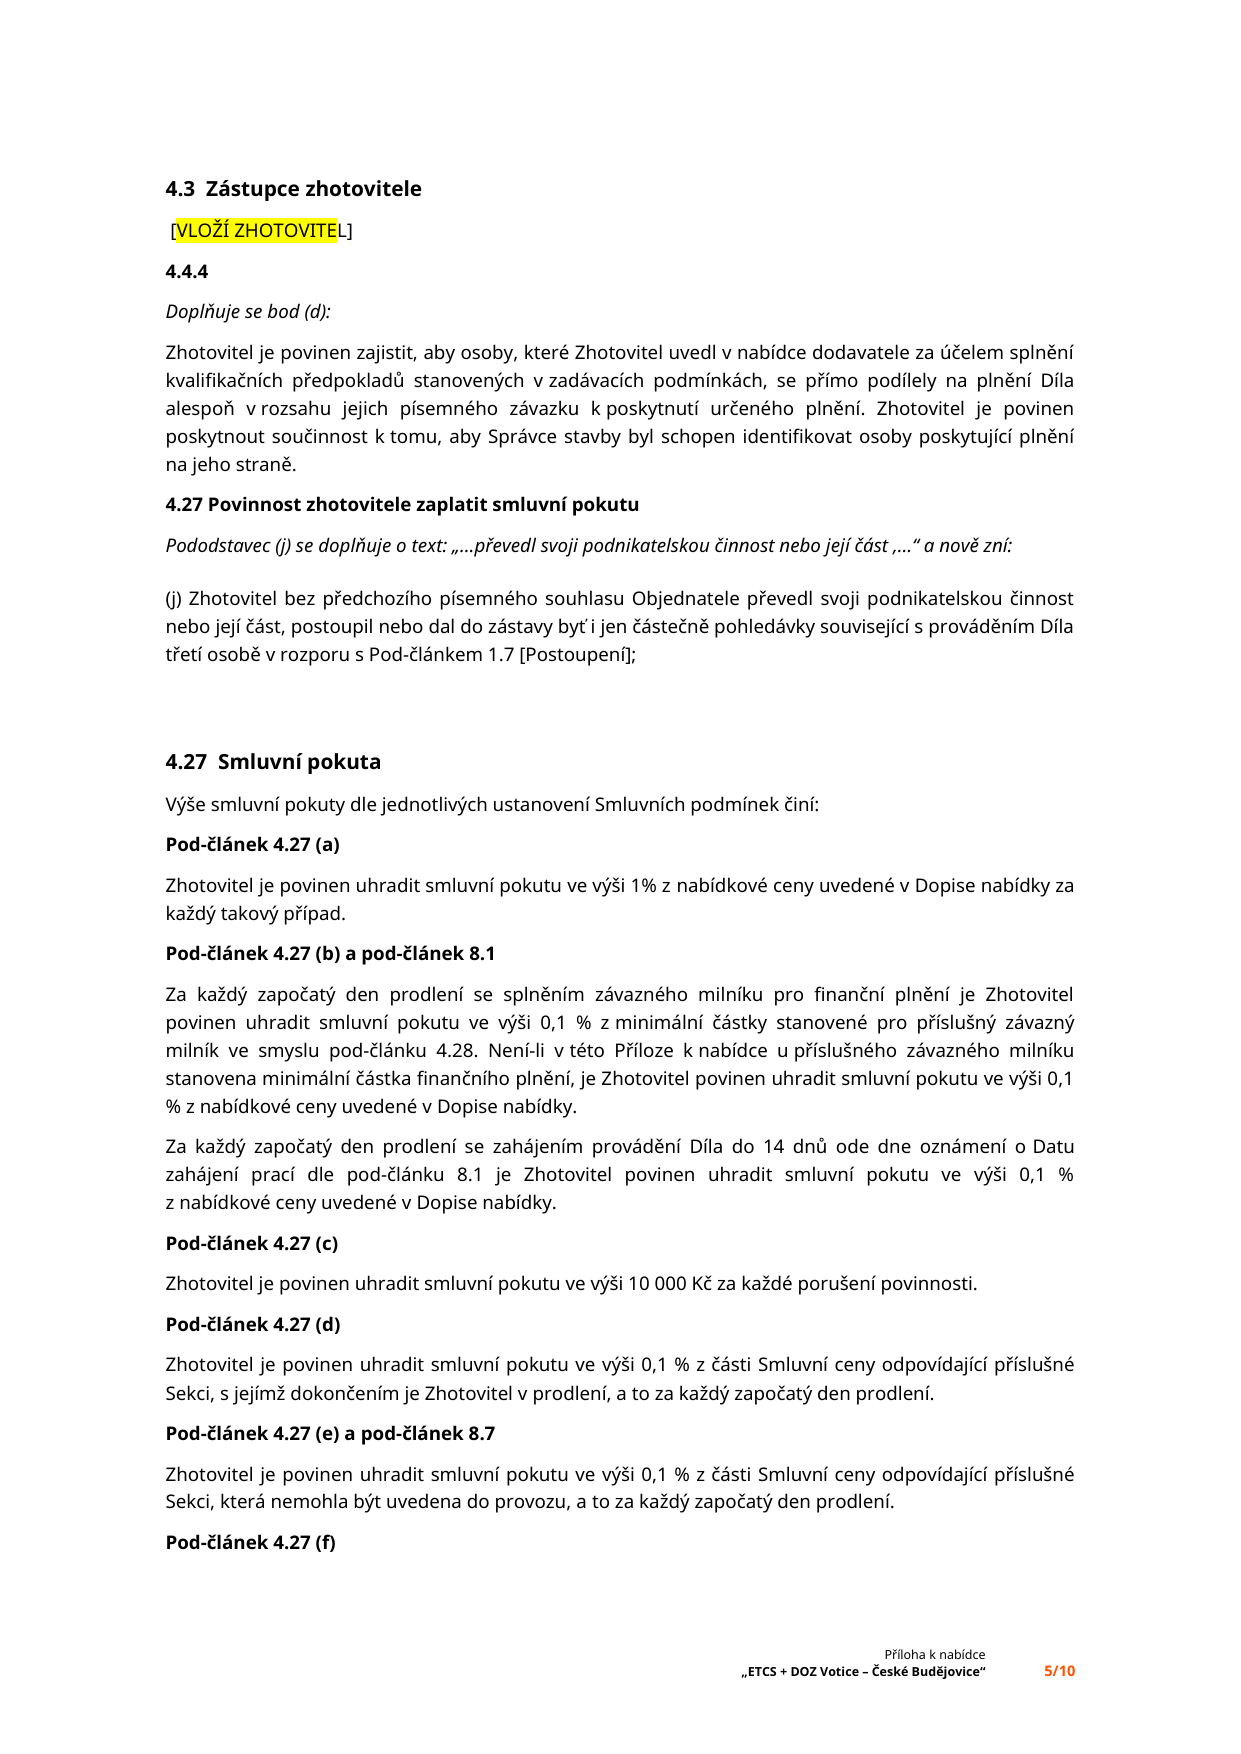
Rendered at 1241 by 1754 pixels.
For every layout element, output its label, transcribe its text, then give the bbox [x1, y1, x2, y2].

text Zhotovitel je povinen uhradit smluvní pokutu ve výši 10 000 Kč za každé porušení povinnosti. [165, 1271, 1075, 1296]
text Pododstavec (j) se doplňuje o text: „…převedl svoji podnikatelskou činnost nebo její část ,…“ a nově zní: [165, 532, 1075, 558]
text 4.4.4 [165, 258, 1075, 283]
text Výše smluvní pokuty dle jednotlivých ustanovení Smluvních podmínek činí: [165, 791, 1075, 816]
text Zhotovitel je povinen zajistit, aby osoby, které Zhotovitel uvedl v nabídce dodavatele za účelem splnění kvalifikačních předpokladů stanovených v zadávacích podmínkách, se přímo podílely na plnění Díla alespoň v rozsahu jejich písemného závazku k poskytnutí určeného plnění. Zhotovitel je povinen poskytnout součinnost k tomu, aby Správce stavby byl schopen identifikovat osoby poskytující plnění na jeho straně. [165, 339, 1075, 477]
text Doplňuje se bod (d): [165, 298, 1075, 324]
text Pod-článek 4.27 (e) a pod-článek 8.7 [165, 1420, 1075, 1446]
text Pod-článek 4.27 (c) [165, 1230, 1075, 1256]
text Pod-článek 4.27 (b) a pod-článek 8.1 [165, 941, 1075, 966]
text Za každý započatý den prodlení se splněním závazného milníku pro finanční plnění je Zhotovitel povinen uhradit smluvní pokutu ve výši 0,1 % z minimální částky stanovené pro příslušný závazný milník ve smyslu pod-článku 4.28. Není-li v této Příloze k nabídce u příslušného závazného milníku stanovena minimální částka finančního plnění, je Zhotovitel povinen uhradit smluvní pokutu ve výši 0,1 % z nabídkové ceny uvedené v Dopise nabídky. [165, 981, 1075, 1119]
text Zhotovitel je povinen uhradit smluvní pokutu ve výši 0,1 % z části Smluvní ceny odpovídající příslušné Sekci, s jejímž dokončením je Zhotovitel v prodlení, a to za každý započatý den prodlení. [165, 1352, 1075, 1405]
text (j) Zhotovitel bez předchozího písemného souhlasu Objednatele převedl svoji podnikatelskou činnost nebo její část, postoupil nebo dal do zástavy byť i jen částečně pohledávky související s prováděním Díla třetí osobě v rozporu s Pod-článkem 1.7 [Postoupení]; [165, 585, 1075, 667]
text Zhotovitel je povinen uhradit smluvní pokutu ve výši 1% z nabídkové ceny uvedené v Dopise nabídky za každý takový případ. [165, 872, 1075, 926]
text [VLOŽÍ ZHOTOVITEL] [165, 217, 1075, 243]
text 4.27 Povinnost zhotovitele zaplatit smluvní pokutu [165, 492, 1075, 517]
text Zhotovitel je povinen uhradit smluvní pokutu ve výši 0,1 % z části Smluvní ceny odpovídající příslušné Sekci, která nemohla být uvedena do provozu, a to za každý započatý den prodlení. [165, 1461, 1075, 1514]
text Za každý započatý den prodlení se zahájením provádění Díla do 14 dnů ode dne oznámení o Datu zahájení prací dle pod-článku 8.1 je Zhotovitel povinen uhradit smluvní pokutu ve výši 0,1 % z nabídkové ceny uvedené v Dopise nabídky. [165, 1134, 1075, 1215]
text 4.3 Zástupce zhotovitele [165, 174, 1075, 202]
text 4.27 Smluvní pokuta [165, 747, 1075, 776]
text Pod-článek 4.27 (a) [165, 831, 1075, 857]
text Pod-článek 4.27 (d) [165, 1311, 1075, 1337]
text Pod-článek 4.27 (f) [165, 1529, 1075, 1555]
